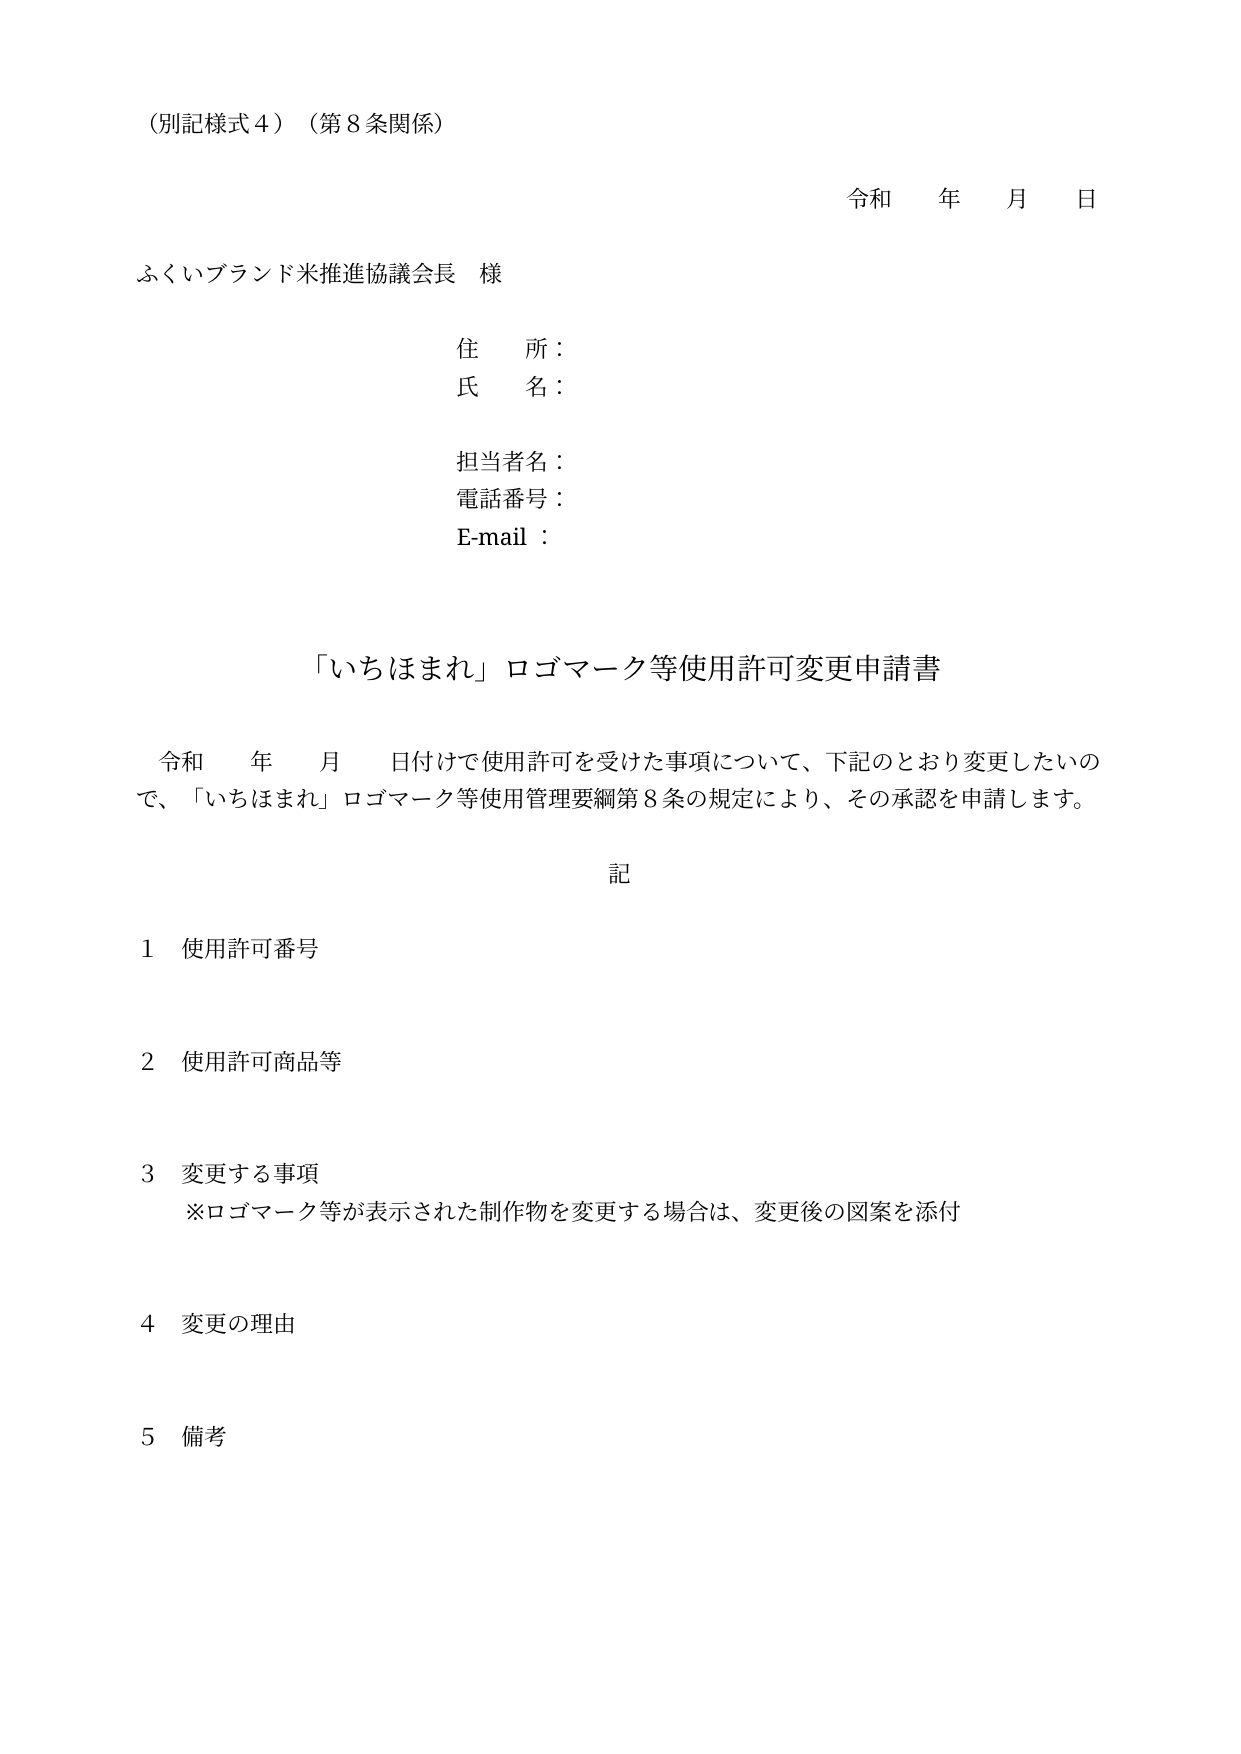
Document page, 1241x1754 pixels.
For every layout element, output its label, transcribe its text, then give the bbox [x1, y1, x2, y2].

text 電話番号： [136, 479, 1104, 517]
text 「いちほまれ」ロゴマーク等使用許可変更申請書 [136, 629, 1104, 704]
text 住 所： [136, 329, 1104, 367]
text ４ 変更の理由 [136, 1304, 1104, 1342]
text ５ 備考 [136, 1417, 1104, 1454]
subtitle 記 [136, 854, 1104, 892]
text 担当者名： [136, 442, 1104, 479]
text １ 使用許可番号 [136, 929, 1104, 967]
text 令和 年 月 日 [136, 179, 1104, 217]
text ３ 変更する事項 [136, 1154, 1104, 1192]
text 令和 年 月 日付けで使用許可を受けた事項について、下記のとおり変更したいので、「いちほまれ」ロゴマーク等使用管理要綱第８条の規定により、その承認を申請します。 [136, 742, 1104, 817]
text ２ 使用許可商品等 [136, 1042, 1104, 1079]
text 氏 名： [136, 367, 1104, 404]
text E-mail ： [136, 517, 1104, 554]
text （別記様式４）（第８条関係） [136, 104, 1104, 142]
text ※ロゴマーク等が表示された制作物を変更する場合は、変更後の図案を添付 [186, 1192, 1104, 1229]
text ふくいブランド米推進協議会長 様 [136, 254, 1104, 292]
